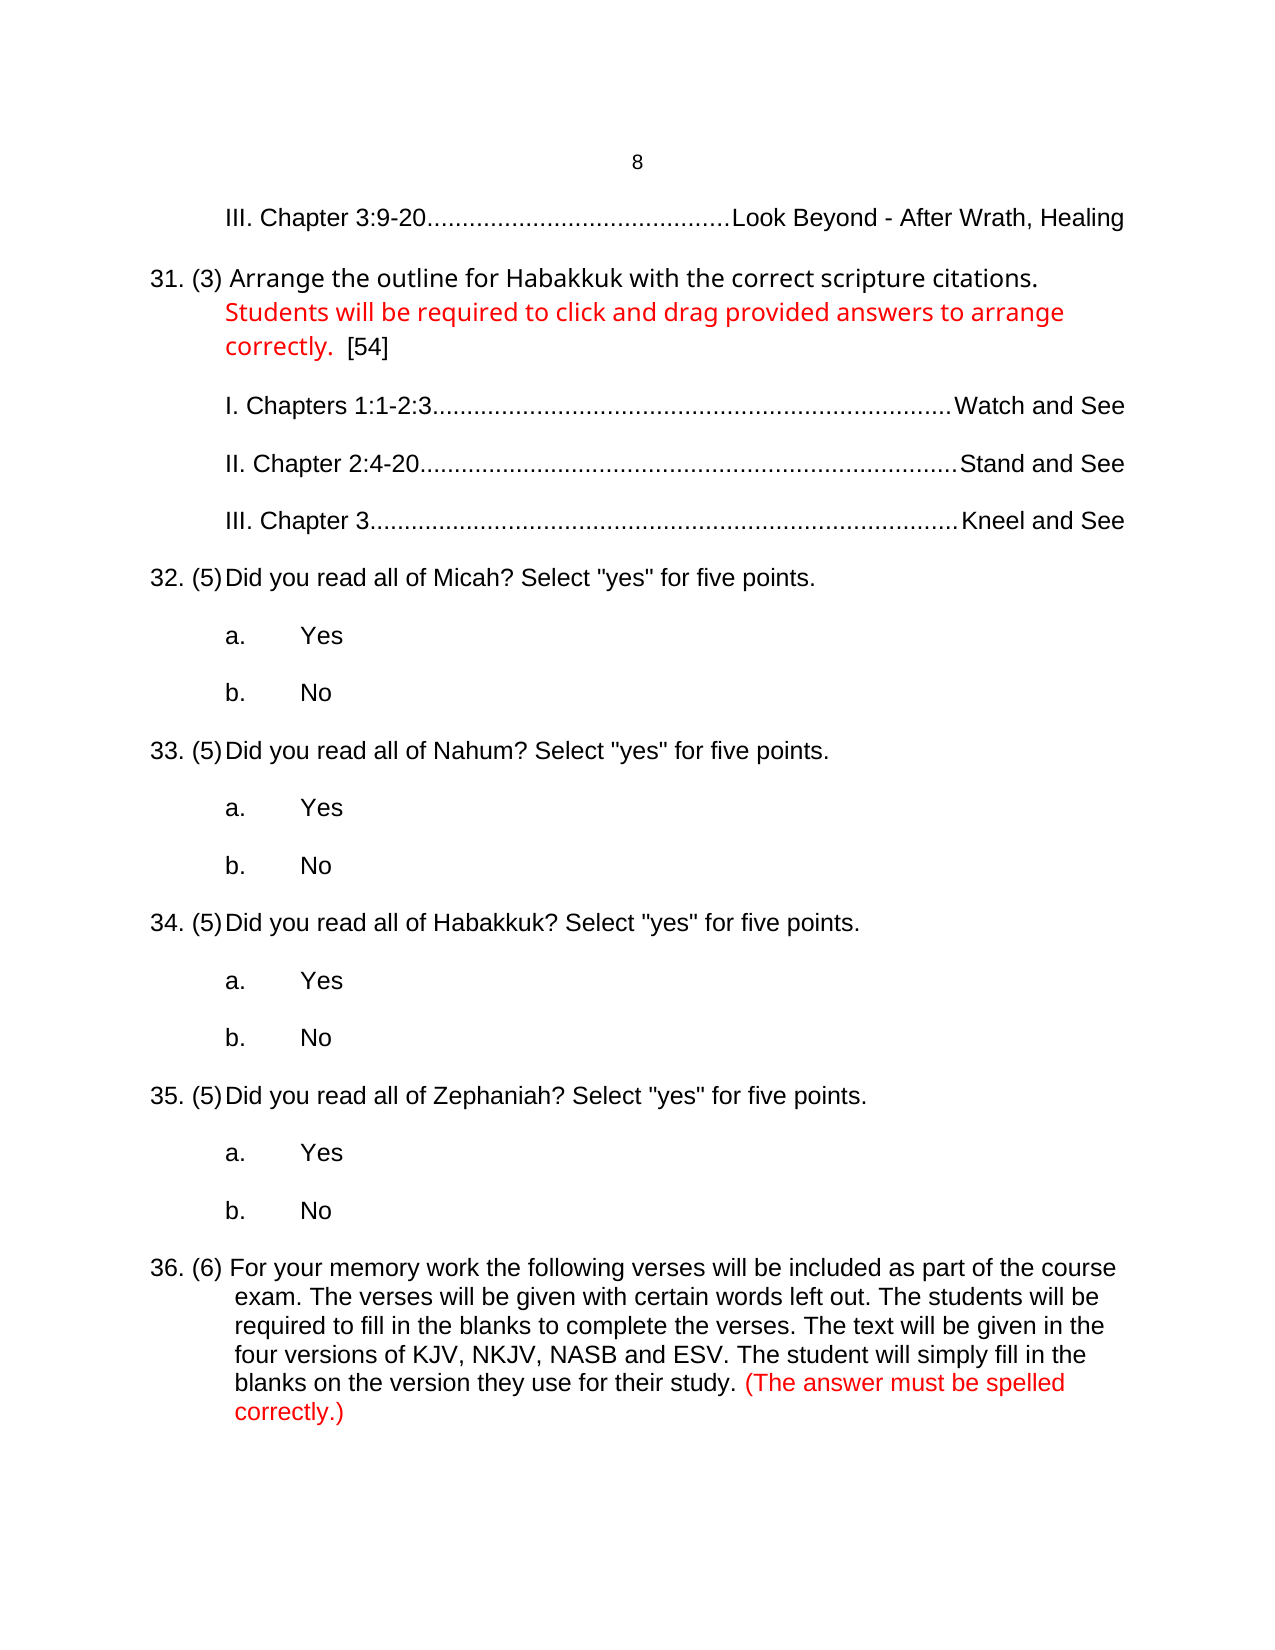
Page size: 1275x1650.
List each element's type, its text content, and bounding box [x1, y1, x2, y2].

list III. Chapter 3 Kneel and See [225, 506, 1125, 534]
text 33. (5) Did you read all of Nahum? Select "yes" for five points. [150, 736, 1125, 764]
text a. Yes [150, 1138, 1125, 1167]
text 34. (5) Did you read all of Habakkuk? Select "yes" for five points. [150, 908, 1125, 937]
text a. Yes [150, 966, 1125, 994]
text 35. (5) Did you read all of Zephaniah? Select "yes" for five points. [150, 1081, 1125, 1109]
list III. Chapter 3:9-20 Look Beyond - After Wrath, Healing [150, 203, 1125, 231]
text b. No [150, 1023, 1125, 1052]
text a. Yes [150, 621, 1125, 649]
text 36. (6) For your memory work the following verses will be included as part of the course exam. The verses will be given with certain words left out. The students will be required to fill in the blanks to complete the verses. The text will be given in the four versions of KJV, NKJV, NASB and ESV. The student will simply fill in the blanks on the version they use for their study. (The answer must be spelled correctly.) [150, 1253, 1125, 1426]
text b. No [150, 851, 1125, 879]
text 31. (3) Arrange the outline for Habakkuk with the correct scripture citations. Students will be required to click and drag provided answers to arrange correctly. [54] [150, 260, 1125, 362]
text b. No [150, 1196, 1125, 1224]
text 32. (5) Did you read all of Micah? Select "yes" for five points. [150, 563, 1125, 592]
list II. Chapter 2:4-20 Stand and See [150, 449, 1125, 477]
text a. Yes [150, 793, 1125, 822]
list I. Chapters 1:1-2:3 Watch and See [150, 391, 1125, 420]
text b. No [150, 678, 1125, 707]
